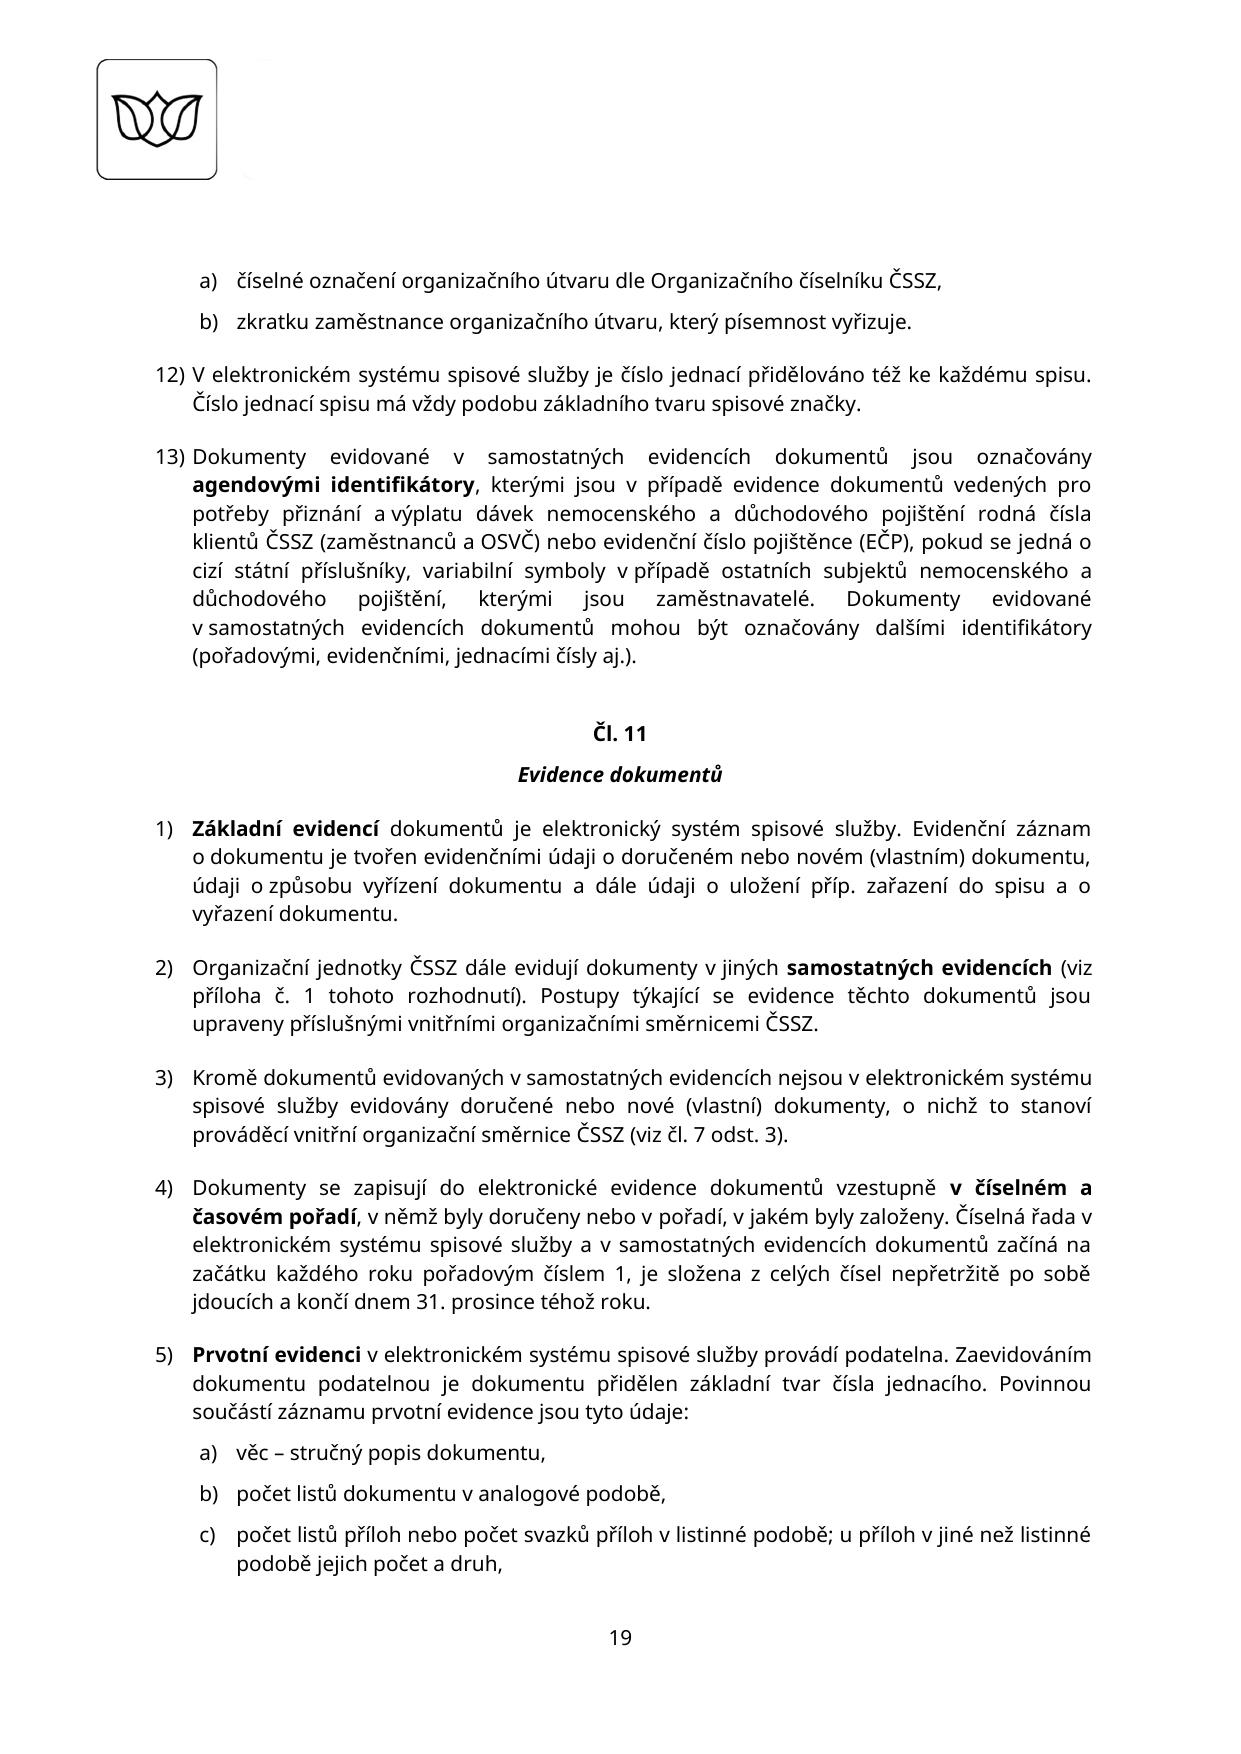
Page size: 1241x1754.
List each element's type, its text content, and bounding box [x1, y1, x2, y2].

picture [0, 59, 1241, 180]
list věc – stručný popis dokumentu, [199, 1438, 1092, 1467]
list počet listů příloh nebo počet svazků příloh v listinné podobě; u příloh v jiné než listinné podobě jejich počet a druh, [199, 1520, 1092, 1577]
list Dokumenty se zapisují do elektronické evidence dokumentů vzestupně v číselném a časovém pořadí, v němž byly doručeny nebo v pořadí, v jakém byly založeny. Číselná řada v elektronickém systému spisové služby a v samostatných evidencích dokumentů začíná na začátku každého roku pořadovým číslem 1, je složena z celých čísel nepřetržitě po sobě jdoucích a končí dnem 31. prosince téhož roku. [155, 1173, 1092, 1316]
list Organizační jednotky ČSSZ dále evidují dokumenty v jiných samostatných evidencích (viz příloha č. 1 tohoto rozhodnutí). Postupy týkající se evidence těchto dokumentů jsou upraveny příslušnými vnitřními organizačními směrnicemi ČSSZ. [155, 953, 1092, 1038]
list Prvotní evidenci v elektronickém systému spisové služby provádí podatelna. Zaevidováním dokumentu podatelnou je dokumentu přidělen základní tvar čísla jednacího. Povinnou součástí záznamu prvotní evidence jsou tyto údaje: [155, 1341, 1092, 1426]
text Čl. 11 [148, 719, 1092, 748]
text Evidence dokumentů [148, 761, 1092, 789]
list V elektronickém systému spisové služby je číslo jednací přidělováno též ke každému spisu. Číslo jednací spisu má vždy podobu základního tvaru spisové značky. [155, 360, 1092, 417]
list zkratku zaměstnance organizačního útvaru, který písemnost vyřizuje. [199, 307, 1092, 335]
list Základní evidencí dokumentů je elektronický systém spisové služby. Evidenční záznam o dokumentu je tvořen evidenčními údaji o doručeném nebo novém (vlastním) dokumentu, údaji o způsobu vyřízení dokumentu a dále údaji o uložení příp. zařazení do spisu a o vyřazení dokumentu. [155, 814, 1092, 928]
list číselné označení organizačního útvaru dle Organizačního číselníku ČSSZ, [199, 266, 1092, 294]
list počet listů dokumentu v analogové podobě, [199, 1479, 1092, 1508]
list Dokumenty evidované v samostatných evidencích dokumentů jsou označovány agendovými identifikátory, kterými jsou v případě evidence dokumentů vedených pro potřeby přiznání a výplatu dávek nemocenského a důchodového pojištění rodná čísla klientů ČSSZ (zaměstnanců a OSVČ) nebo evidenční číslo pojištěnce (EČP), pokud se jedná o cizí státní příslušníky, variabilní symboly v případě ostatních subjektů nemocenského a důchodového pojištění, kterými jsou zaměstnavatelé. Dokumenty evidované v samostatných evidencích dokumentů mohou být označovány dalšími identifikátory (pořadovými, evidenčními, jednacími čísly aj.). [155, 442, 1092, 669]
list Kromě dokumentů evidovaných v samostatných evidencích nejsou v elektronickém systému spisové služby evidovány doručené nebo nové (vlastní) dokumenty, o nichž to stanoví prováděcí vnitřní organizační směrnice ČSSZ (viz čl. 7 odst. 3). [155, 1063, 1092, 1148]
